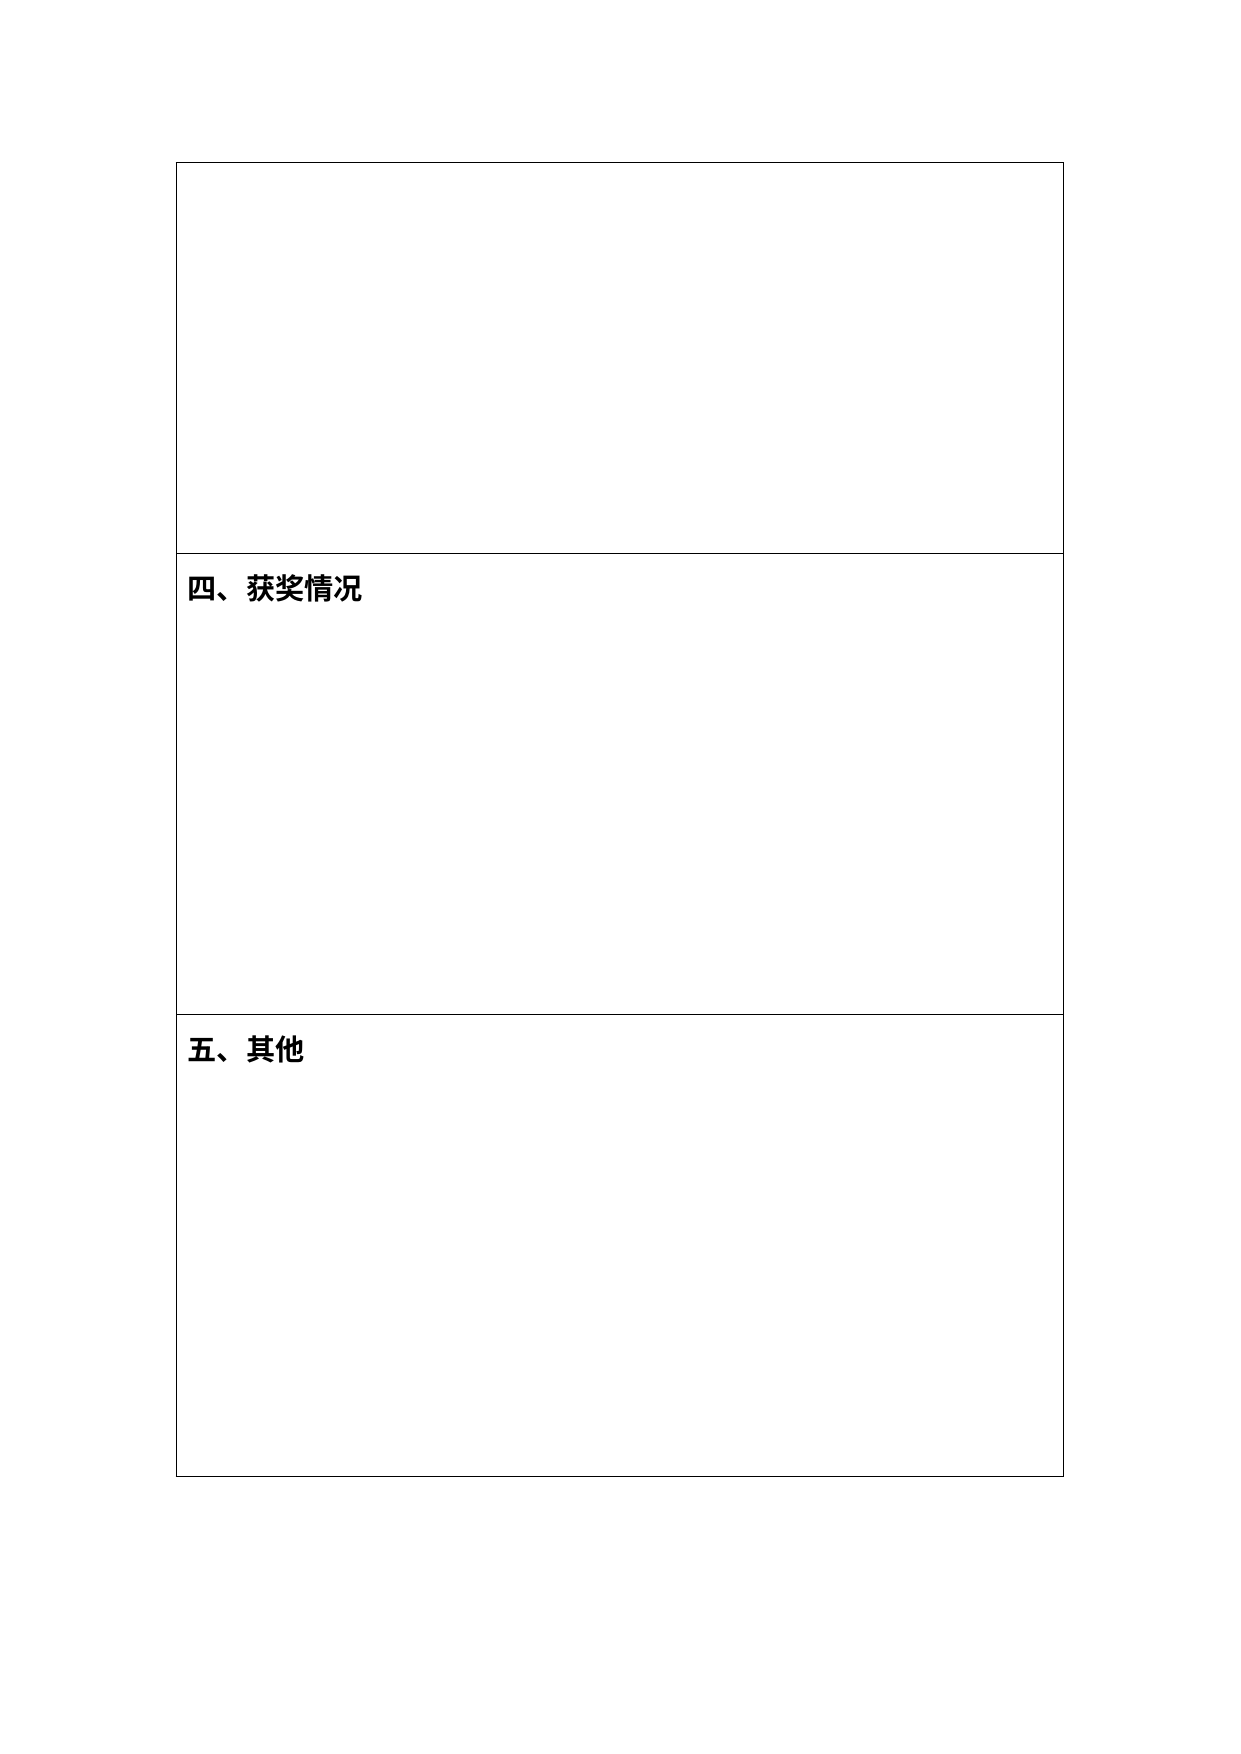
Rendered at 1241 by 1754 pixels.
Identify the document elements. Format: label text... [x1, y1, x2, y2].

table_cell 四、获奖情况 [177, 554, 1063, 1014]
table_cell 五、其他 [177, 1015, 1063, 1476]
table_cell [177, 163, 1063, 553]
